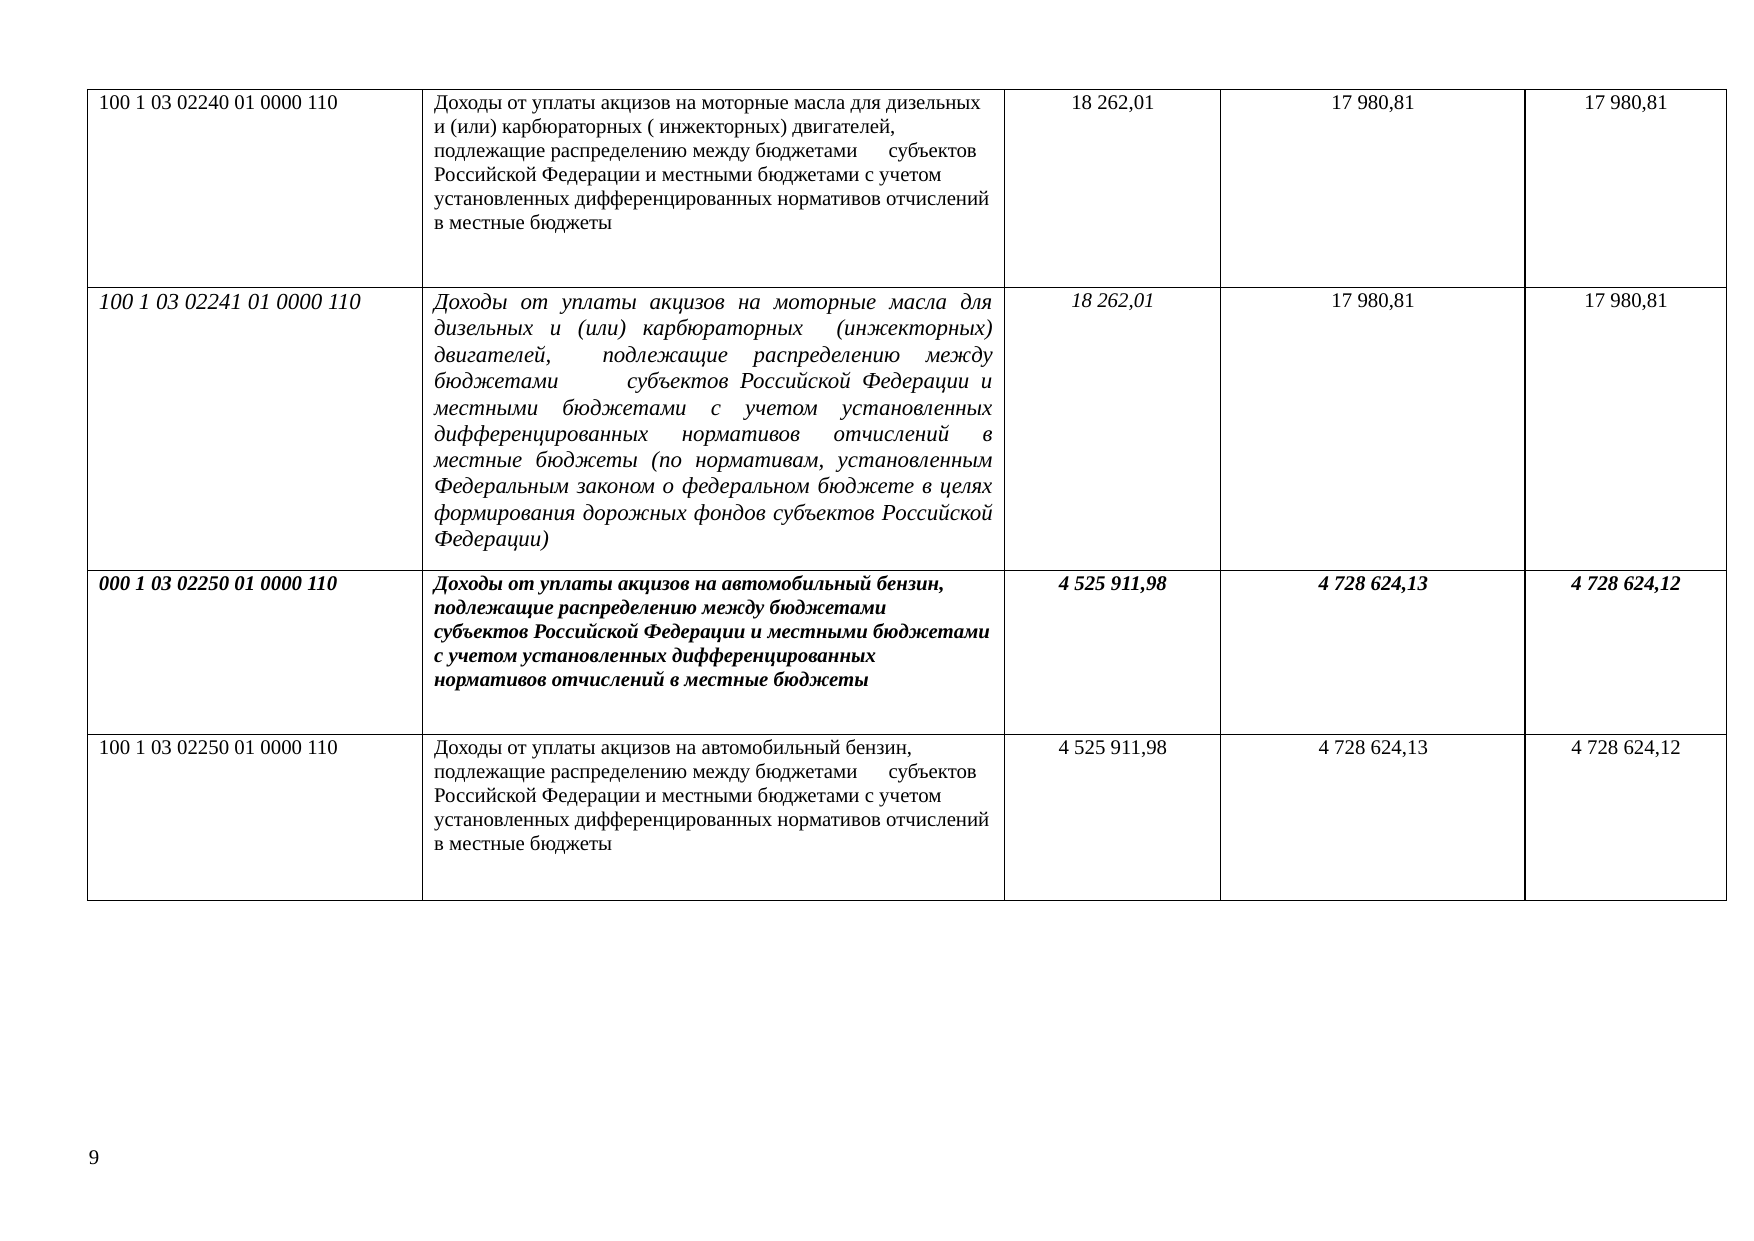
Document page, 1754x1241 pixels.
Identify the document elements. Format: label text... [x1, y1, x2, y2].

table_cell 18 262,01 [1005, 90, 1220, 287]
table_cell 4 728 624,12 [1526, 735, 1726, 899]
table_cell 17 980,81 [1221, 90, 1524, 287]
table_cell 17 980,81 [1221, 288, 1524, 570]
table_cell 100 1 03 02240 01 0000 110 [88, 90, 422, 287]
table_cell 17 980,81 [1526, 288, 1726, 570]
table_cell Доходы от уплаты акцизов на автомобильный бензин, подлежащие распределению между бюджетами субъектов Российской Федерации и местными бюджетами с учетом установленных дифференцированных нормативов отчислений в местные бюджеты [423, 735, 1004, 899]
table_cell 4 728 624,12 [1526, 571, 1726, 734]
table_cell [423, 90, 1004, 287]
table_cell 000 1 03 02250 01 0000 110 [88, 571, 422, 734]
table_cell Доходы от уплаты акцизов на моторные масла для дизельных и (или) карбюраторных (инжекторных) двигателей, подлежащие распределению между бюджетами субъектов Российской Федерации и местными бюджетами с учетом установленных дифференцированных нормативов отчислений в местные бюджеты (по нормативам, установленным Федеральным законом о федеральном бюджете в целях формирования дорожных фондов субъектов Российской Федерации) [423, 288, 1004, 570]
table_cell 17 980,81 [1526, 90, 1726, 287]
table_cell 100 1 03 02241 01 0000 110 [88, 288, 422, 570]
table_cell 4 525 911,98 [1005, 571, 1220, 734]
table_cell 4 525 911,98 [1005, 735, 1220, 899]
table_cell Доходы от уплаты акцизов на автомобильный бензин, подлежащие распределению между бюджетами субъектов Российской Федерации и местными бюджетами с учетом установленных дифференцированных нормативов отчислений в местные бюджеты [423, 571, 1004, 734]
table_cell 4 728 624,13 [1221, 571, 1524, 734]
table_cell 4 728 624,13 [1221, 735, 1524, 899]
table_cell 18 262,01 [1005, 288, 1220, 570]
table_cell 100 1 03 02250 01 0000 110 [88, 735, 422, 899]
